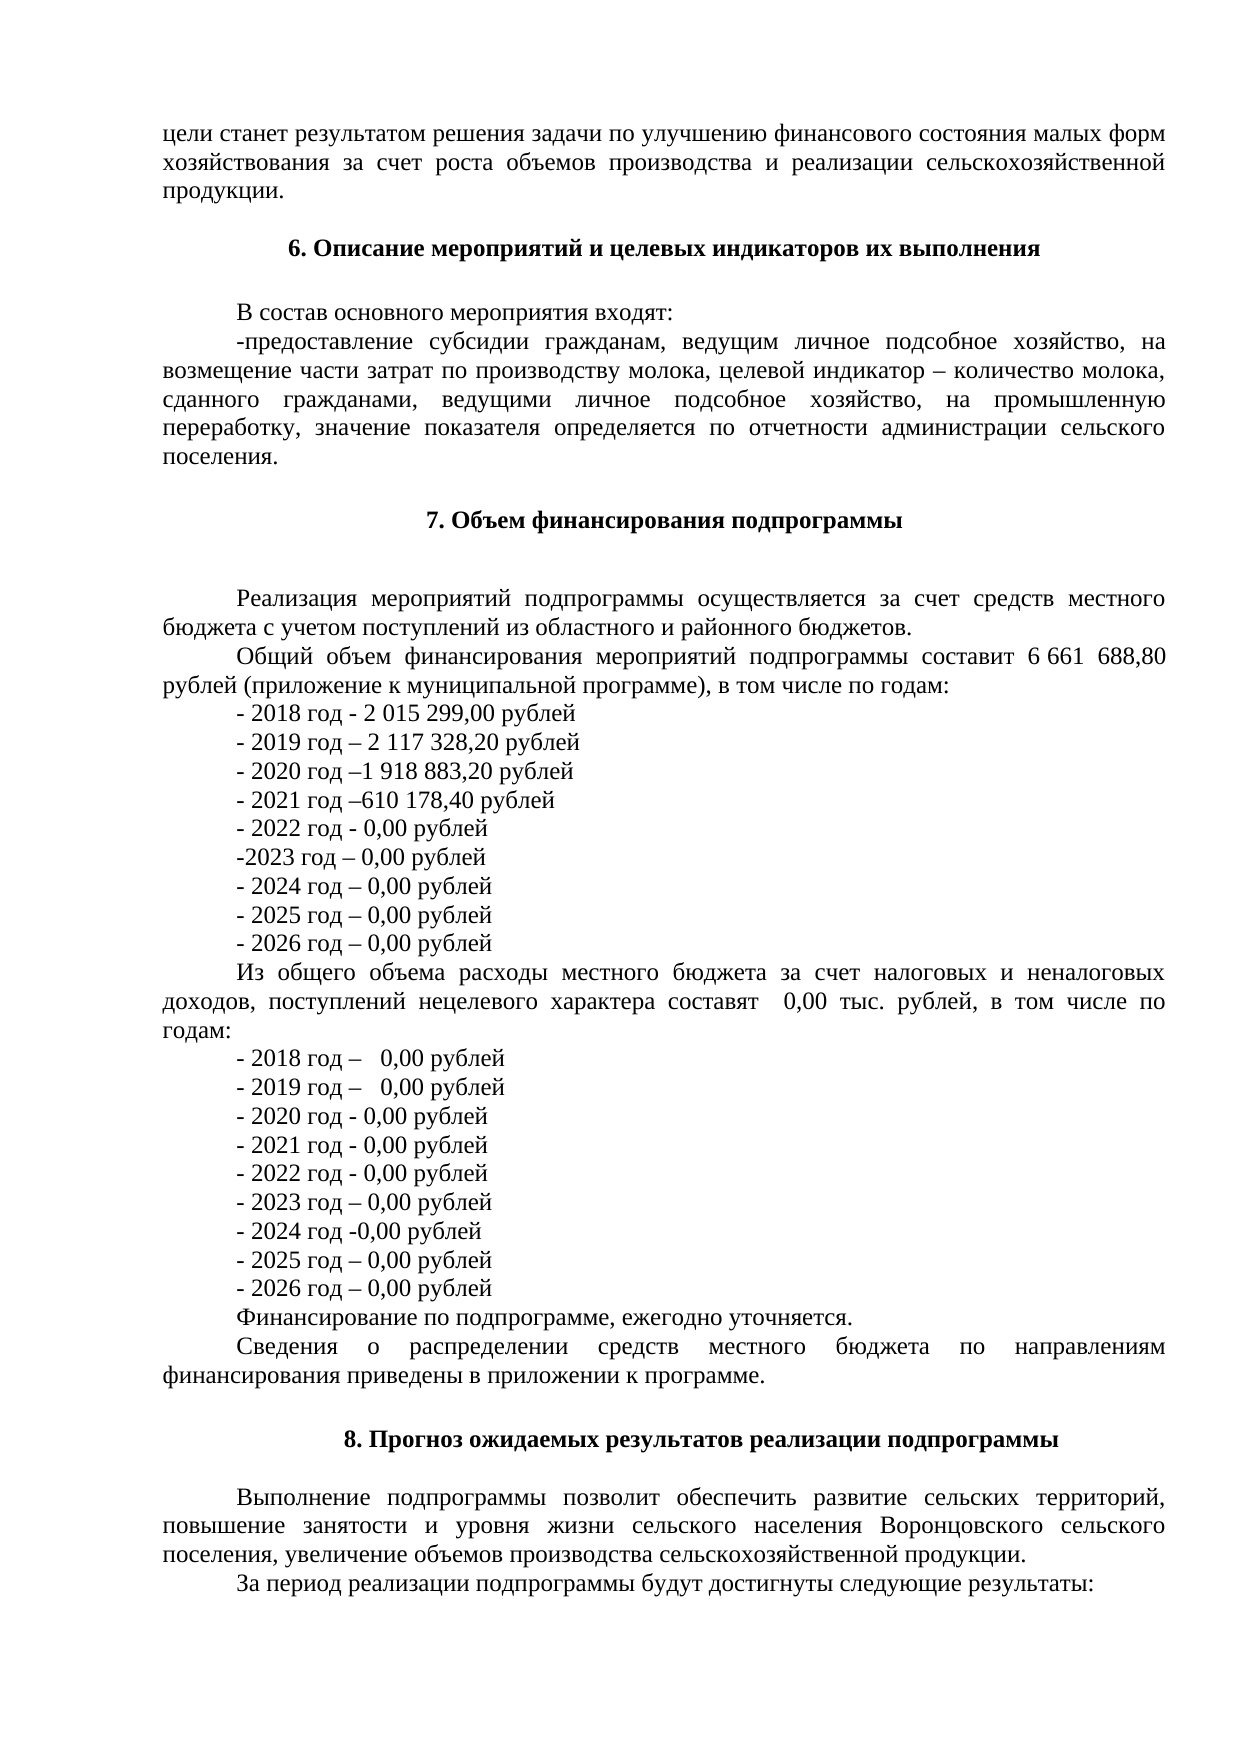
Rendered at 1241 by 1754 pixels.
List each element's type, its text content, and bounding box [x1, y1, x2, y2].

title - 2025 год – 0,00 рублей [162, 900, 1166, 928]
title - 2025 год – 0,00 рублей [162, 1245, 1166, 1273]
title Из общего объема расходы местного бюджета за счет налоговых и неналоговых доходов, поступлений нецелевого характера составят 0,00 тыс. рублей, в том числе по годам: [162, 957, 1166, 1043]
title - 2024 год -0,00 рублей [162, 1216, 1166, 1245]
text Реализация мероприятий подпрограммы осуществляется за счет средств местного бюджета с учетом поступлений из областного и районного бюджетов. [162, 583, 1166, 641]
text Сведения о распределении средств местного бюджета по направлениям финансирования приведены в приложении к программе. [162, 1331, 1166, 1388]
title - 2018 год - 2 015 299,00 рублей [162, 698, 1166, 727]
title Общий объем финансирования мероприятий подпрограммы составит 6 661 688,80 рублей (приложение к муниципальной программе), в том числе по годам: [162, 641, 1166, 698]
title - 2023 год – 0,00 рублей [162, 1187, 1166, 1216]
title -2023 год – 0,00 рублей [162, 842, 1166, 871]
title - 2018 год – 0,00 рублей [162, 1043, 1166, 1072]
text 8. Прогноз ожидаемых результатов реализации подпрограммы [162, 1424, 1166, 1453]
title - 2021 год –610 178,40 рублей [162, 785, 1166, 813]
text В состав основного мероприятия входят: [162, 297, 1166, 326]
title - 2019 год – 2 117 328,20 рублей [162, 727, 1166, 756]
text -предоставление субсидии гражданам, ведущим личное подсобное хозяйство, на возмещение части затрат по производству молока, целевой индикатор – количество молока, сданного гражданами, ведущими личное подсобное хозяйство, на промышленную переработку, значение показателя определяется по отчетности администрации сельского поселения. [162, 326, 1166, 470]
title - 2020 год - 0,00 рублей [162, 1101, 1166, 1130]
title - 2024 год – 0,00 рублей [162, 871, 1166, 900]
text Выполнение подпрограммы позволит обеспечить развитие сельских территорий, повышение занятости и уровня жизни сельского населения Воронцовского сельского поселения, увеличение объемов производства сельскохозяйственной продукции. [162, 1482, 1166, 1568]
text 6. Описание мероприятий и целевых индикаторов их выполнения [162, 233, 1166, 262]
text 7. Объем финансирования подпрограммы [162, 506, 1166, 534]
text Финансирование по подпрограмме, ежегодно уточняется. [162, 1302, 1166, 1331]
title - 2026 год – 0,00 рублей [162, 1273, 1166, 1302]
title - 2022 год - 0,00 рублей [162, 813, 1166, 842]
title - 2021 год - 0,00 рублей [162, 1130, 1166, 1158]
text За период реализации подпрограммы будут достигнуты следующие результаты: [162, 1568, 1166, 1597]
title - 2019 год – 0,00 рублей [162, 1072, 1166, 1101]
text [162, 118, 1166, 204]
title - 2026 год – 0,00 рублей [162, 928, 1166, 957]
title - 2020 год –1 918 883,20 рублей [162, 756, 1166, 785]
title - 2022 год - 0,00 рублей [162, 1158, 1166, 1187]
